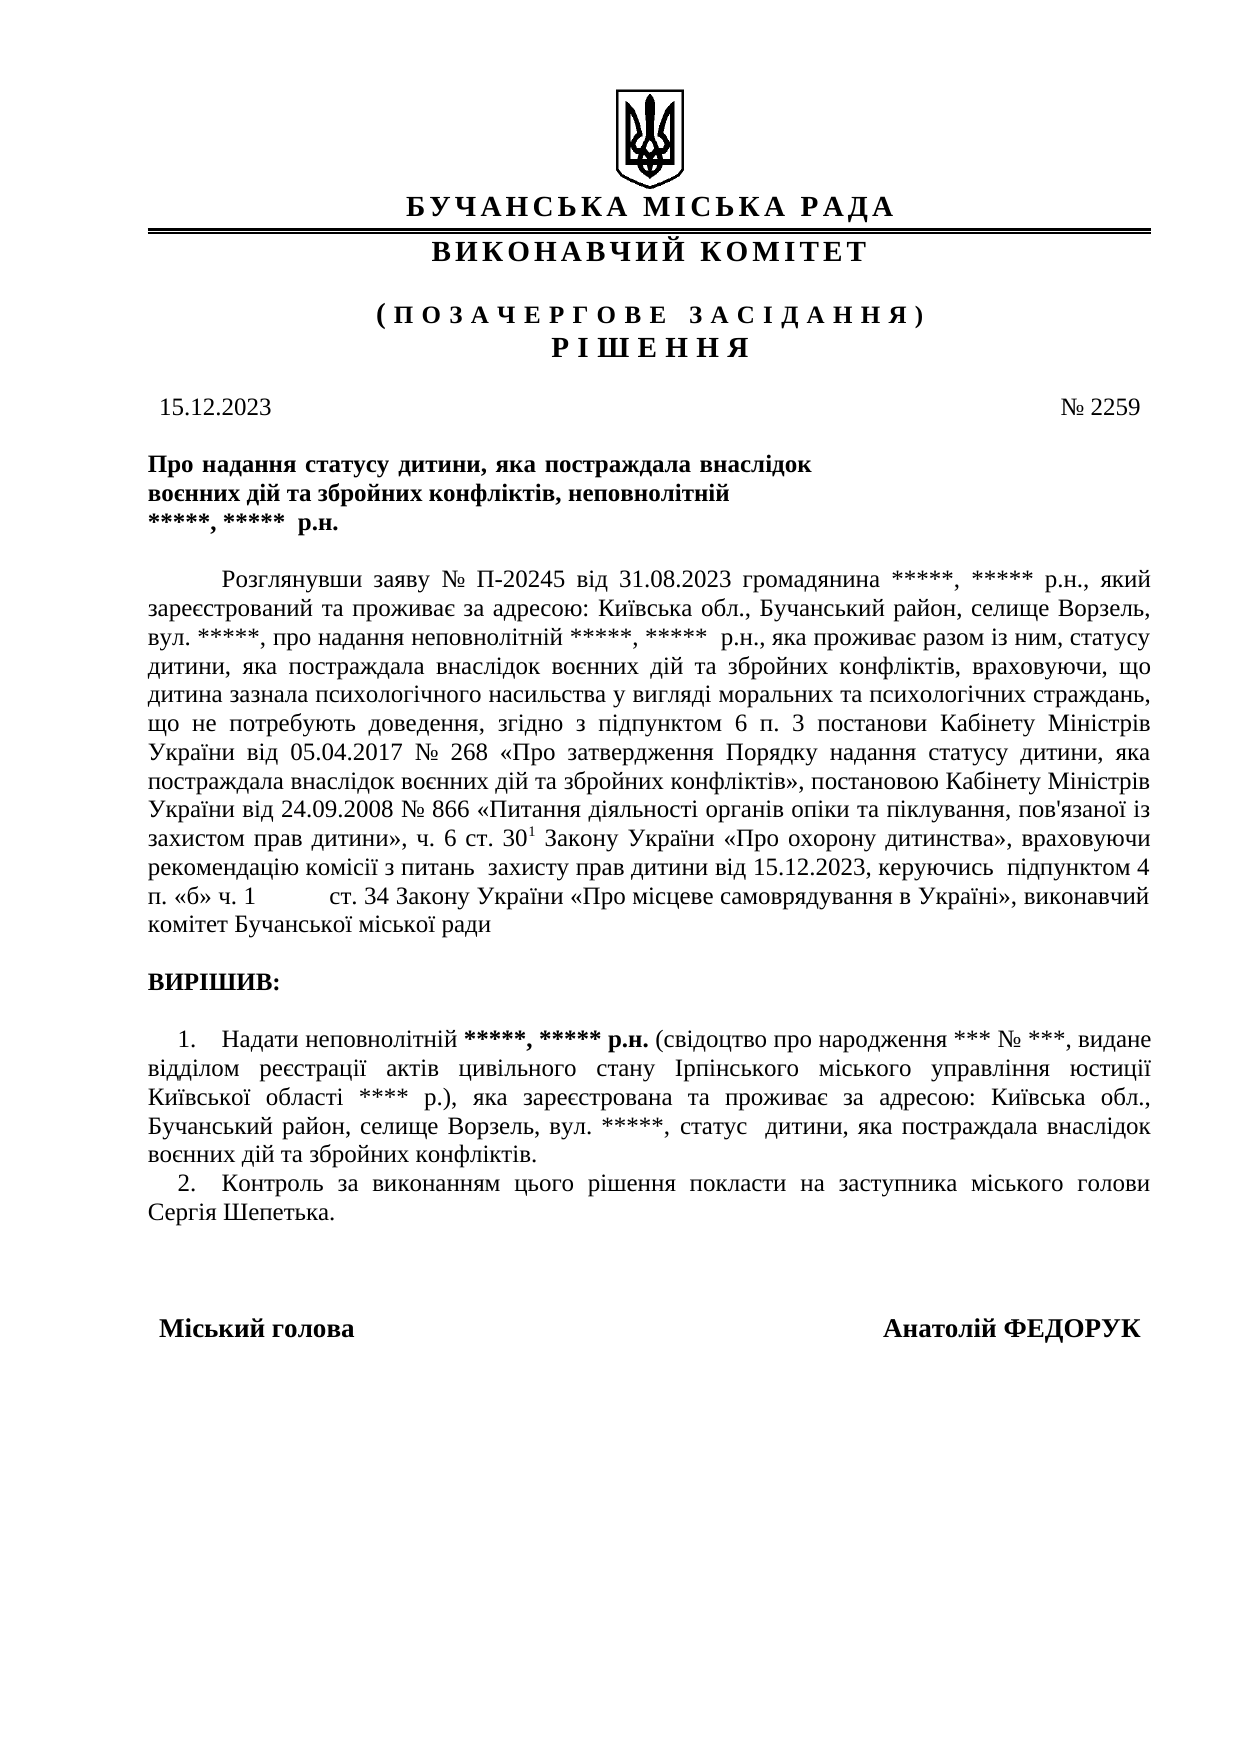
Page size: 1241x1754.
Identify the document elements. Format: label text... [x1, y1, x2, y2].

table_header 15.12.2023 [148, 392, 650, 421]
text Розглянувши заяву № П-20245 від 31.08.2023 громадянина *****, ***** р.н., який зареєстрований та проживає за адресою: Київська обл., Бучанський район, селище Ворзель, вул. *****, про надання неповнолітній *****, ***** р.н., яка проживає разом із ним, статусу дитини, яка постраждала внаслідок воєнних дій та збройних конфліктів, враховуючи, що дитина зазнала психологічного насильства у вигляді моральних та психологічних страждань, що не потребують доведення, згідно з підпунктом 6 п. 3 постанови Кабінету Міністрів України від 05.04.2017 № 268 «Про затвердження Порядку надання статусу дитини, яка постраждала внаслідок воєнних дій та збройних конфліктів», постановою Кабінету Міністрів України від 24.09.2008 № 866 «Питання діяльності органів опіки та піклування, пов'язаної із захистом прав дитини», ч. 6 ст. 301 Закону України «Про охорону дитинства», враховуючи рекомендацію комісії з питань захисту прав дитини від 15.12.2023, керуючись підпунктом 4 п. «б» ч. 1 ст. 34 Закону України «Про місцеве самоврядування в Україні», виконавчий комітет Бучанської міської ради [148, 564, 1152, 938]
table_header ВИКОНАВЧИЙ КОМІТЕТ [148, 234, 1151, 296]
table_header № 2259 [650, 392, 1152, 421]
table_header Анатолій ФЕДОРУК [649, 1312, 1152, 1343]
list Контроль за виконанням цього рішення покласти на заступника міського голови Сергія Шепетька. [148, 1168, 1152, 1226]
list Надати неповнолітній *****, ***** р.н. (свідоцтво про народження *** № ***, видане відділом реєстрації актів цивільного стану Ірпінського міського управління юстиції Київської області **** р.), яка зареєстрована та проживає за адресою: Київська обл., Бучанський район, селище Ворзель, вул. *****, статус дитини, яка постраждала внаслідок воєнних дій та збройних конфліктів. [148, 1024, 1152, 1168]
text *****, ***** р.н. [148, 507, 812, 536]
text (ПОЗАЧЕРГОВЕ ЗАСІДАННЯ) [148, 296, 1152, 330]
table_header Міський голова [148, 1312, 649, 1343]
picture [614, 88, 685, 189]
text РІШЕННЯ [148, 330, 1152, 363]
text Про надання статусу дитини, яка постраждала внаслідок воєнних дій та збройних конфліктів, неповнолітній [148, 449, 812, 507]
text БУЧАНСЬКА МІСЬКА РАДА [148, 189, 1152, 223]
text ВИРІШИВ: [148, 967, 1152, 996]
